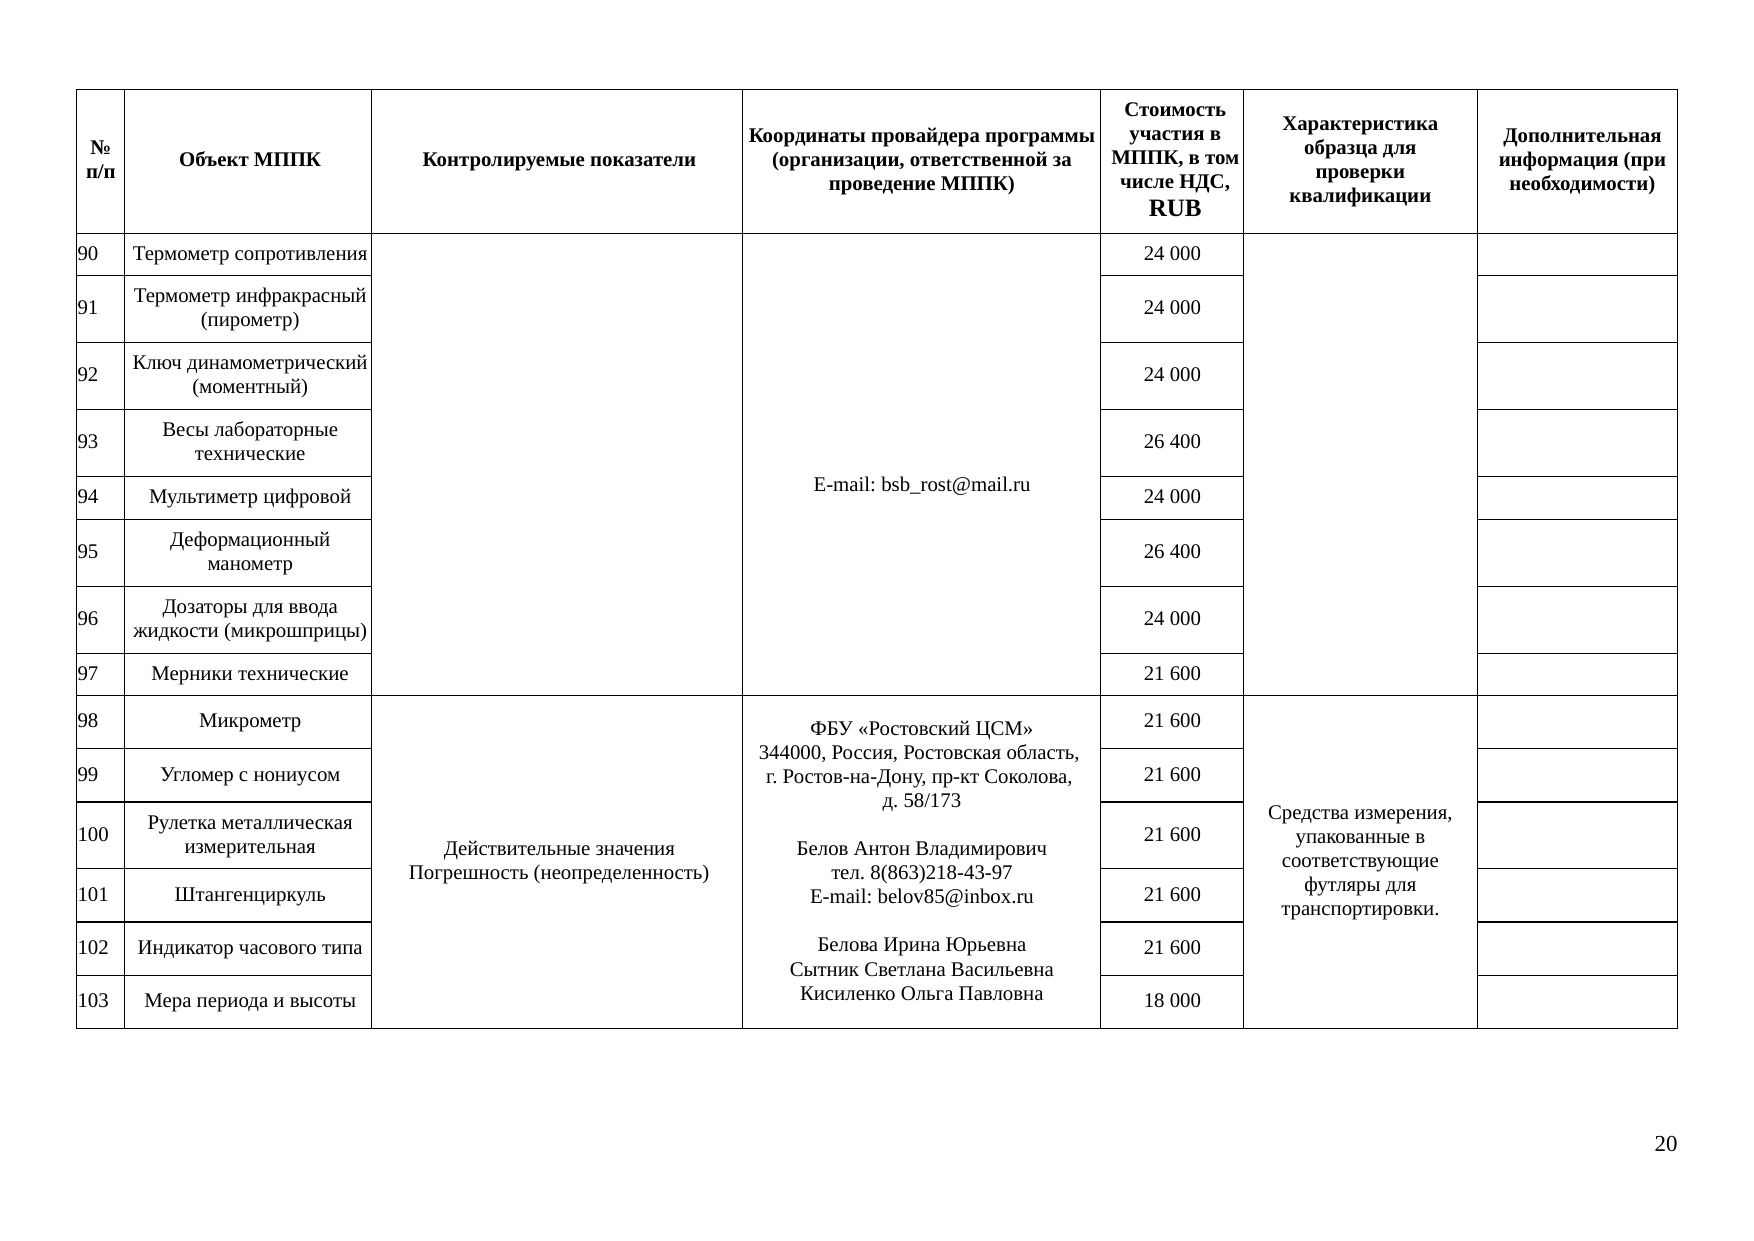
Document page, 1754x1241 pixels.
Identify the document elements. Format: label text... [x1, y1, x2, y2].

table_cell Штангенциркуль [125, 869, 371, 921]
table_cell Угломер с нониусом [125, 749, 371, 801]
table_cell 24 000 [1101, 343, 1243, 409]
table_cell Весы лабораторные технические [125, 410, 371, 476]
table_cell [1478, 276, 1677, 342]
table_cell [77, 477, 124, 519]
table_cell [1478, 696, 1677, 748]
table_header Координаты провайдера программы (организации, ответственной за проведение МППК) [743, 90, 1100, 232]
table_cell [77, 520, 124, 586]
table_cell [1478, 343, 1677, 409]
table_cell 21 600 [1101, 749, 1243, 801]
table_cell [1478, 234, 1677, 275]
table_cell Индикатор часового типа [125, 923, 371, 974]
table_cell Мультиметр цифровой [125, 477, 371, 519]
table_cell [1478, 976, 1677, 1028]
table_cell ФБУ «Ростовский ЦСМ» 344000, Россия, Ростовская область, г. Ростов-на-Дону, пр-кт Соколова, д. 58/173 Белов Антон Владимирович тел. 8(863)218-43-97 E-mail: belov85@inbox.ru Белова Ирина Юрьевна Сытник Светлана Васильевна Кисиленко Ольга Павловна тел. (863)295-07-29 E-mail: bsb_rost@mail.ru [743, 696, 1100, 1028]
table_cell Термометр инфракрасный (пирометр) [125, 276, 371, 342]
table_header Контролируемые показатели [372, 90, 742, 232]
table_cell [1478, 654, 1677, 695]
table_cell [77, 276, 124, 342]
table_cell [1478, 923, 1677, 974]
table_cell [1478, 410, 1677, 476]
table_cell 18 000 [1101, 976, 1243, 1028]
table_cell [77, 803, 124, 868]
table_cell [77, 976, 124, 1028]
table_cell 21 600 [1101, 654, 1243, 695]
table_cell 24 000 [1101, 587, 1243, 652]
table_header Стоимость участия в МППК, в том числе НДС, RUB [1101, 90, 1243, 232]
table_header № п/п [77, 90, 124, 232]
table_cell [1478, 803, 1677, 868]
table_cell Мера периода и высоты [125, 976, 371, 1028]
table_cell [77, 869, 124, 921]
table_cell [77, 749, 124, 801]
table_cell 21 600 [1101, 869, 1243, 921]
table_cell [1478, 869, 1677, 921]
table_cell Термометр сопротивления [125, 234, 371, 275]
table_cell Дозаторы для ввода жидкости (микрошприцы) [125, 587, 371, 652]
table_cell Микрометр [125, 696, 371, 748]
table_header Дополнительная информация (при необходимости) [1478, 90, 1677, 232]
table_cell [77, 410, 124, 476]
table_cell Мерники технические [125, 654, 371, 695]
table_cell 26 400 [1101, 410, 1243, 476]
table_header Объект МППК [125, 90, 371, 232]
table_cell Действительные значения Погрешность (неопределенность) [372, 696, 742, 1028]
table_cell 26 400 [1101, 520, 1243, 586]
table_cell [1478, 749, 1677, 801]
table_cell Деформационный манометр [125, 520, 371, 586]
table_cell [77, 343, 124, 409]
table_header Характеристика образца для проверки квалификации [1244, 90, 1477, 232]
table_cell [77, 654, 124, 695]
table_cell [1478, 477, 1677, 519]
table_cell 21 600 [1101, 923, 1243, 974]
table_cell 21 600 [1101, 803, 1243, 868]
table_cell [1478, 587, 1677, 652]
table_cell [77, 923, 124, 974]
table_cell 24 000 [1101, 477, 1243, 519]
table_cell Ключ динамометрический (моментный) [125, 343, 371, 409]
table_cell 24 000 [1101, 234, 1243, 275]
table_cell Рулетка металлическая измерительная [125, 803, 371, 868]
table_cell [77, 587, 124, 652]
table_cell 21 600 [1101, 696, 1243, 748]
table_cell [77, 234, 124, 275]
table_cell 24 000 [1101, 276, 1243, 342]
table_cell [77, 696, 124, 748]
table_cell Средства измерения, упакованные в соответствующие футляры для транспортировки. [1244, 696, 1477, 1028]
table_cell [1478, 520, 1677, 586]
